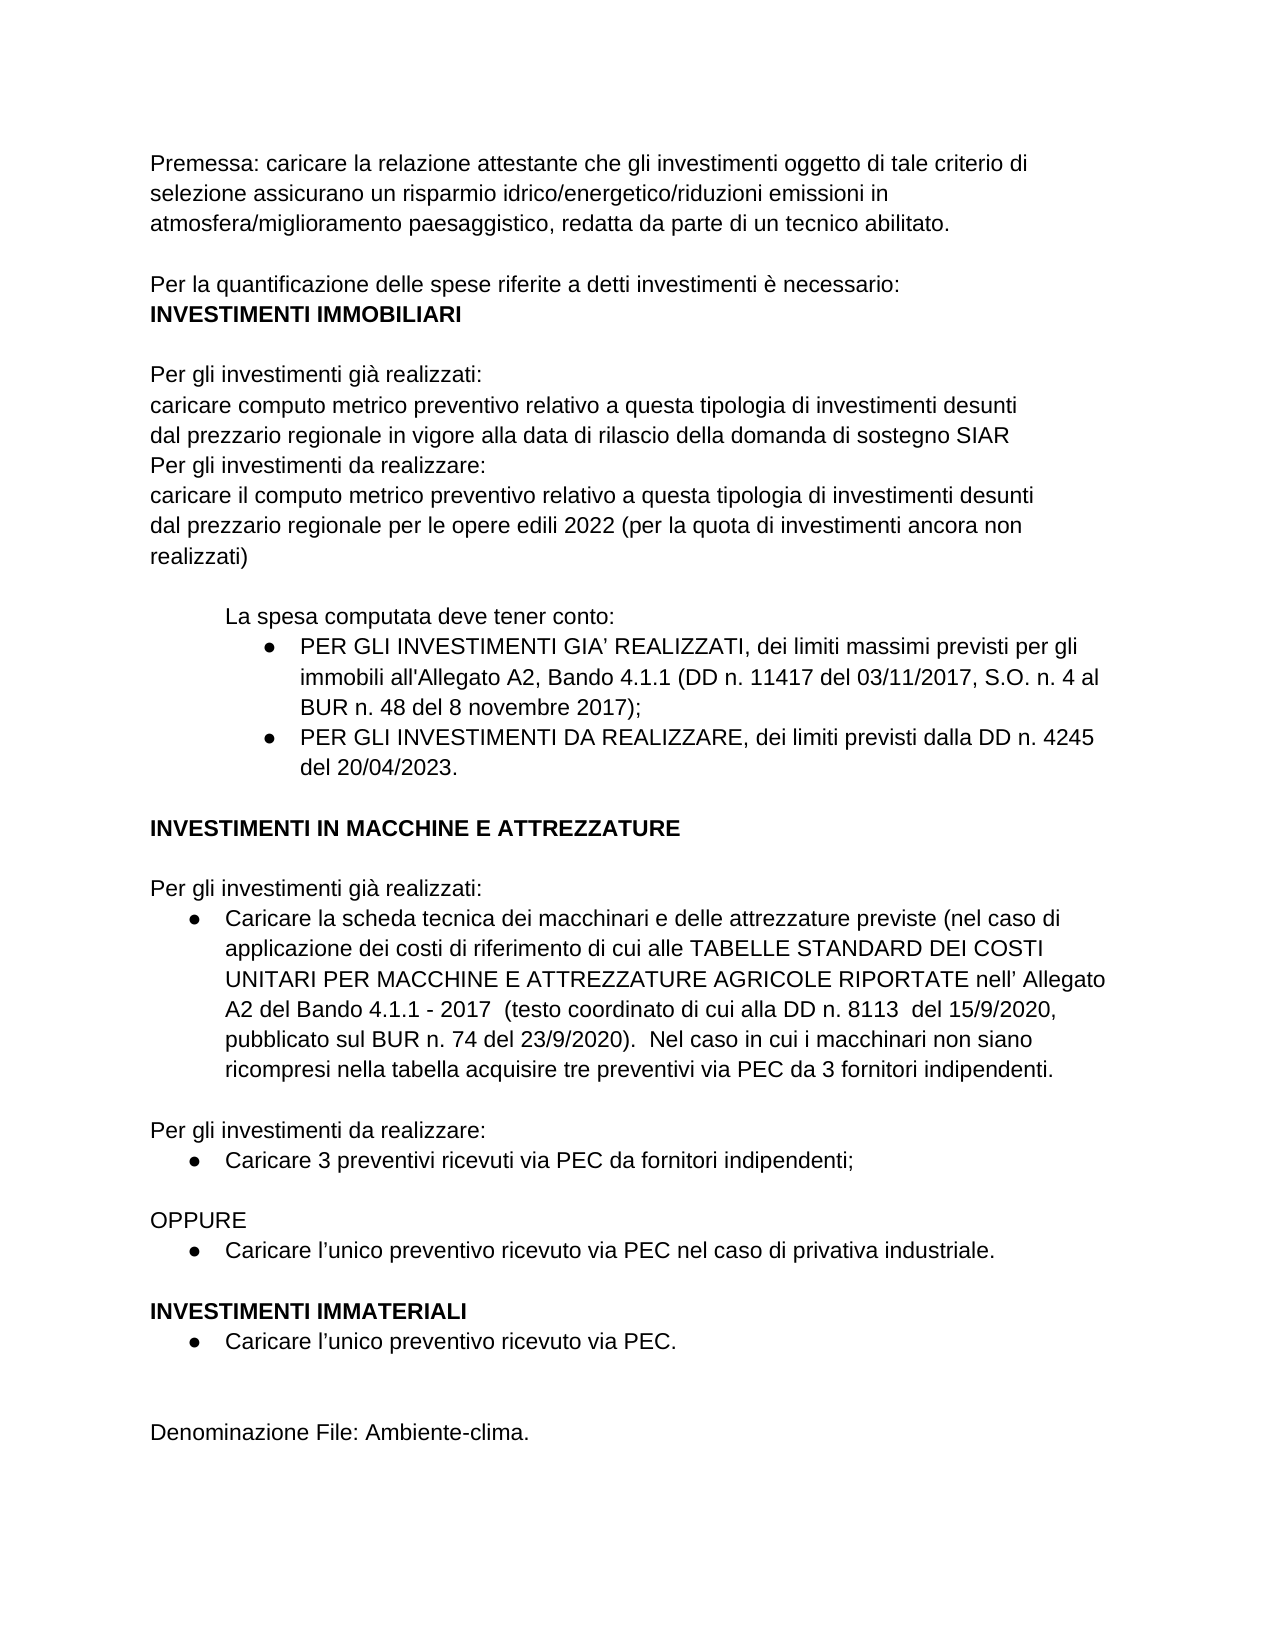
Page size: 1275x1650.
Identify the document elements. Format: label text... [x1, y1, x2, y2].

text La spesa computata deve tener conto: [225, 603, 1125, 629]
text Per gli investimenti già realizzati: [150, 875, 1125, 901]
text INVESTIMENTI IMMOBILIARI [150, 301, 1125, 327]
text Per gli investimenti già realizzati: [150, 361, 1125, 388]
text Per gli investimenti da realizzare: [150, 1117, 1125, 1143]
text caricare il computo metrico preventivo relativo a questa tipologia di investimenti desunti [150, 482, 1125, 509]
text Per gli investimenti da realizzare: [150, 452, 1125, 478]
text Denominazione File: Ambiente-clima. [150, 1419, 1125, 1445]
list PER GLI INVESTIMENTI GIA’ REALIZZATI, dei limiti massimi previsti per gli immobili all'Allegato A2, Bando 4.1.1 (DD n. 11417 del 03/11/2017, S.O. n. 4 al BUR n. 48 del 8 novembre 2017); [262, 633, 1125, 720]
list Caricare 3 preventivi ricevuti via PEC da fornitori indipendenti; [187, 1147, 1125, 1173]
text dal prezzario regionale in vigore alla data di rilascio della domanda di sostegno SIAR [150, 422, 1125, 448]
list Caricare la scheda tecnica dei macchinari e delle attrezzature previste (nel caso di applicazione dei costi di riferimento di cui alle TABELLE STANDARD DEI COSTI UNITARI PER MACCHINE E ATTREZZATURE AGRICOLE RIPORTATE nell’ Allegato A2 del Bando 4.1.1 - 2017 (testo coordinato di cui alla DD n. 8113 del 15/9/2020, pubblicato sul BUR n. 74 del 23/9/2020). Nel caso in cui i macchinari non siano ricompresi nella tabella acquisire tre preventivi via PEC da 3 fornitori indipendenti. [187, 905, 1125, 1083]
text dal prezzario regionale per le opere edili 2022 (per la quota di investimenti ancora non realizzati) [150, 512, 1125, 569]
text OPPURE [150, 1207, 1125, 1234]
text INVESTIMENTI IMMATERIALI [150, 1298, 1125, 1324]
text INVESTIMENTI IN MACCHINE E ATTREZZATURE [150, 814, 1125, 841]
text ﻿Premessa: caricare la relazione attestante che gli investimenti oggetto di tale criterio di selezione assicurano un risparmio idrico/energetico/riduzioni emissioni in atmosfera/miglioramento paesaggistico, redatta da parte di un tecnico abilitato. [150, 150, 1125, 237]
list Caricare l’unico preventivo ricevuto via PEC. [187, 1328, 1125, 1354]
list PER GLI INVESTIMENTI DA REALIZZARE, dei limiti previsti dalla DD n. 4245 del 20/04/2023. [262, 724, 1125, 781]
text caricare computo metrico preventivo relativo a questa tipologia di investimenti desunti [150, 392, 1125, 418]
text Per la quantificazione delle spese riferite a detti investimenti è necessario: [150, 271, 1125, 297]
list Caricare l’unico preventivo ricevuto via PEC nel caso di privativa industriale. [187, 1237, 1125, 1264]
